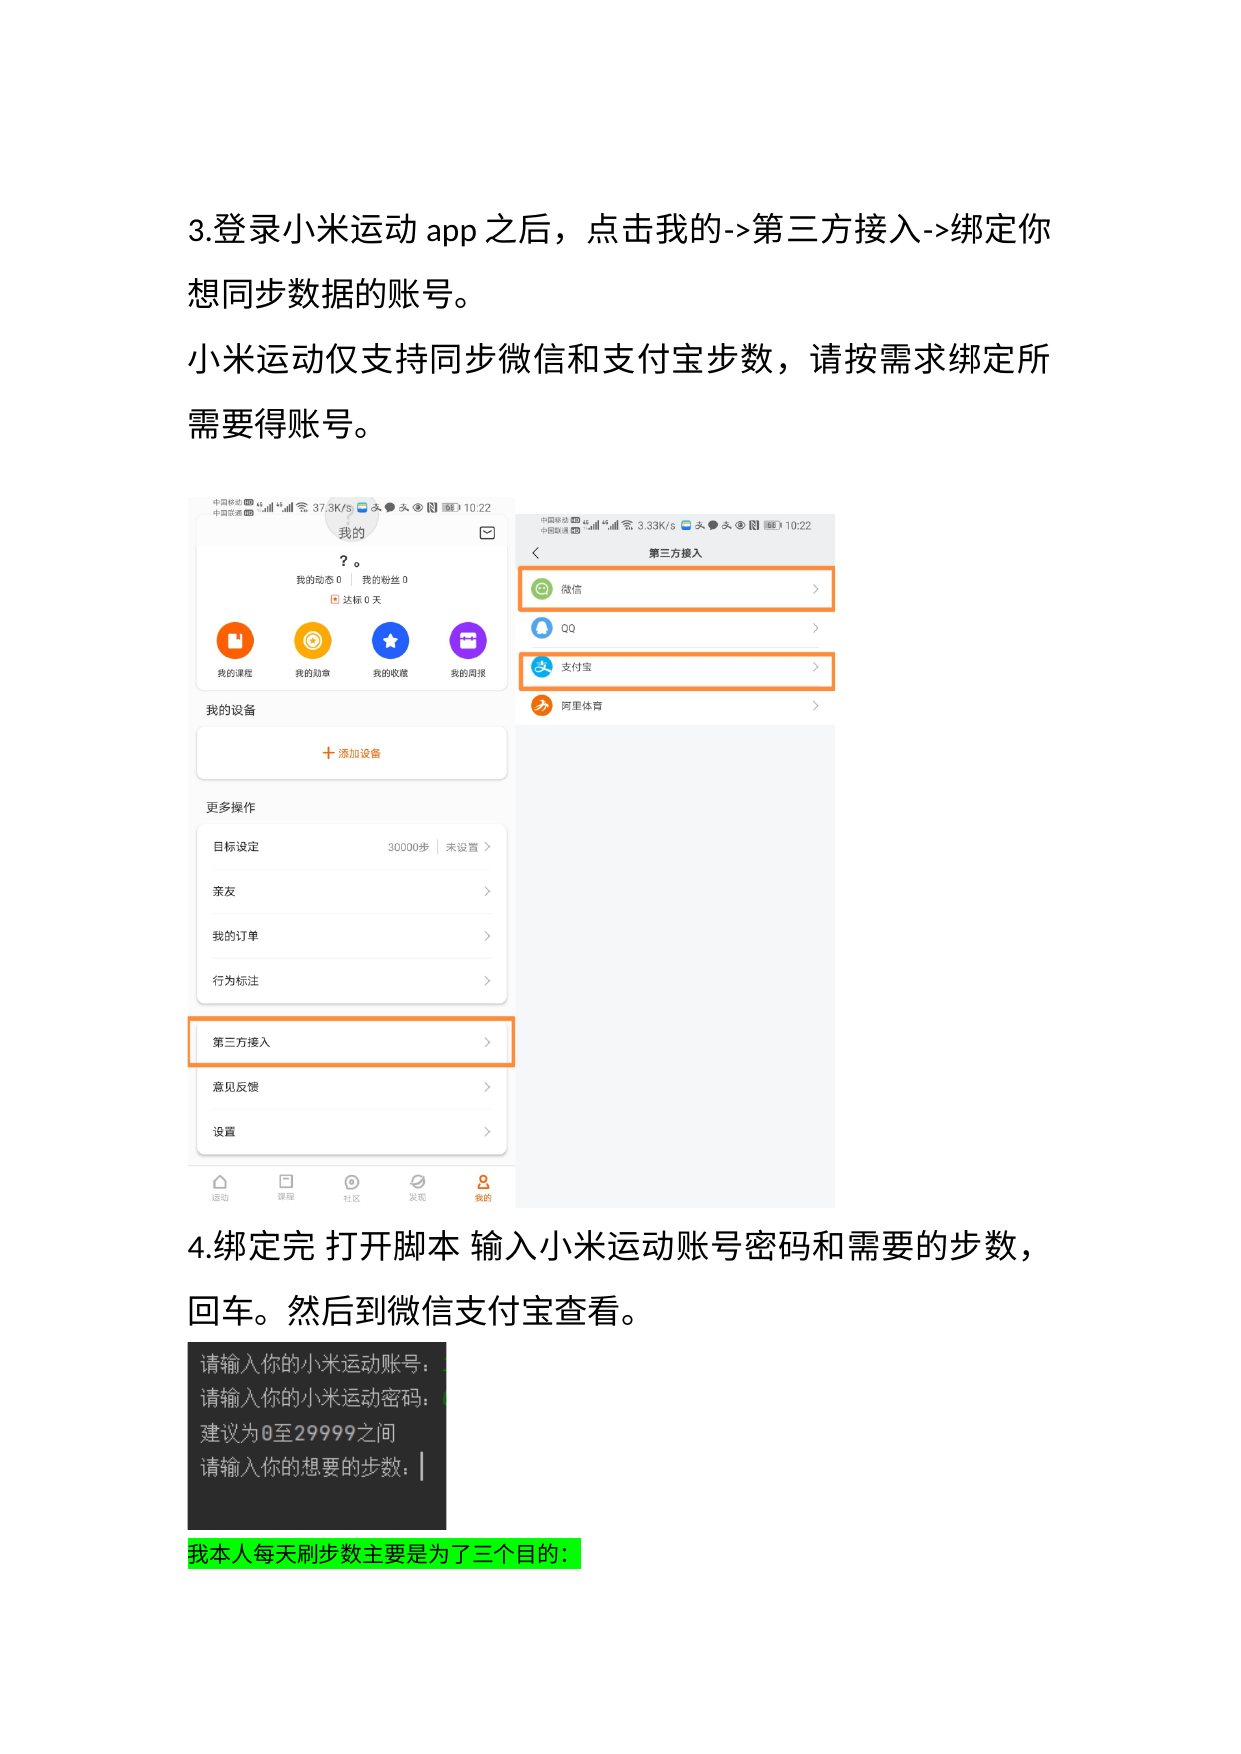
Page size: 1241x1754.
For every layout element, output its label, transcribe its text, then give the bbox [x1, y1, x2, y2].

text 3.登录小米运动app之后，点击我的->第三方接入->绑定你想同步数据的账号。 [187, 194, 1053, 324]
text 小米运动仅支持同步微信和支付宝步数，请按需求绑定所需要得账号。 [187, 324, 1053, 454]
text 我本人每天刷步数主要是为了三个目的： [187, 1537, 1053, 1569]
text 4.绑定完 打开脚本 输入小米运动账号密码和需要的步数，回车。然后到微信支付宝查看。 [187, 1212, 1053, 1342]
picture [187, 1342, 447, 1530]
picture [187, 497, 836, 1208]
